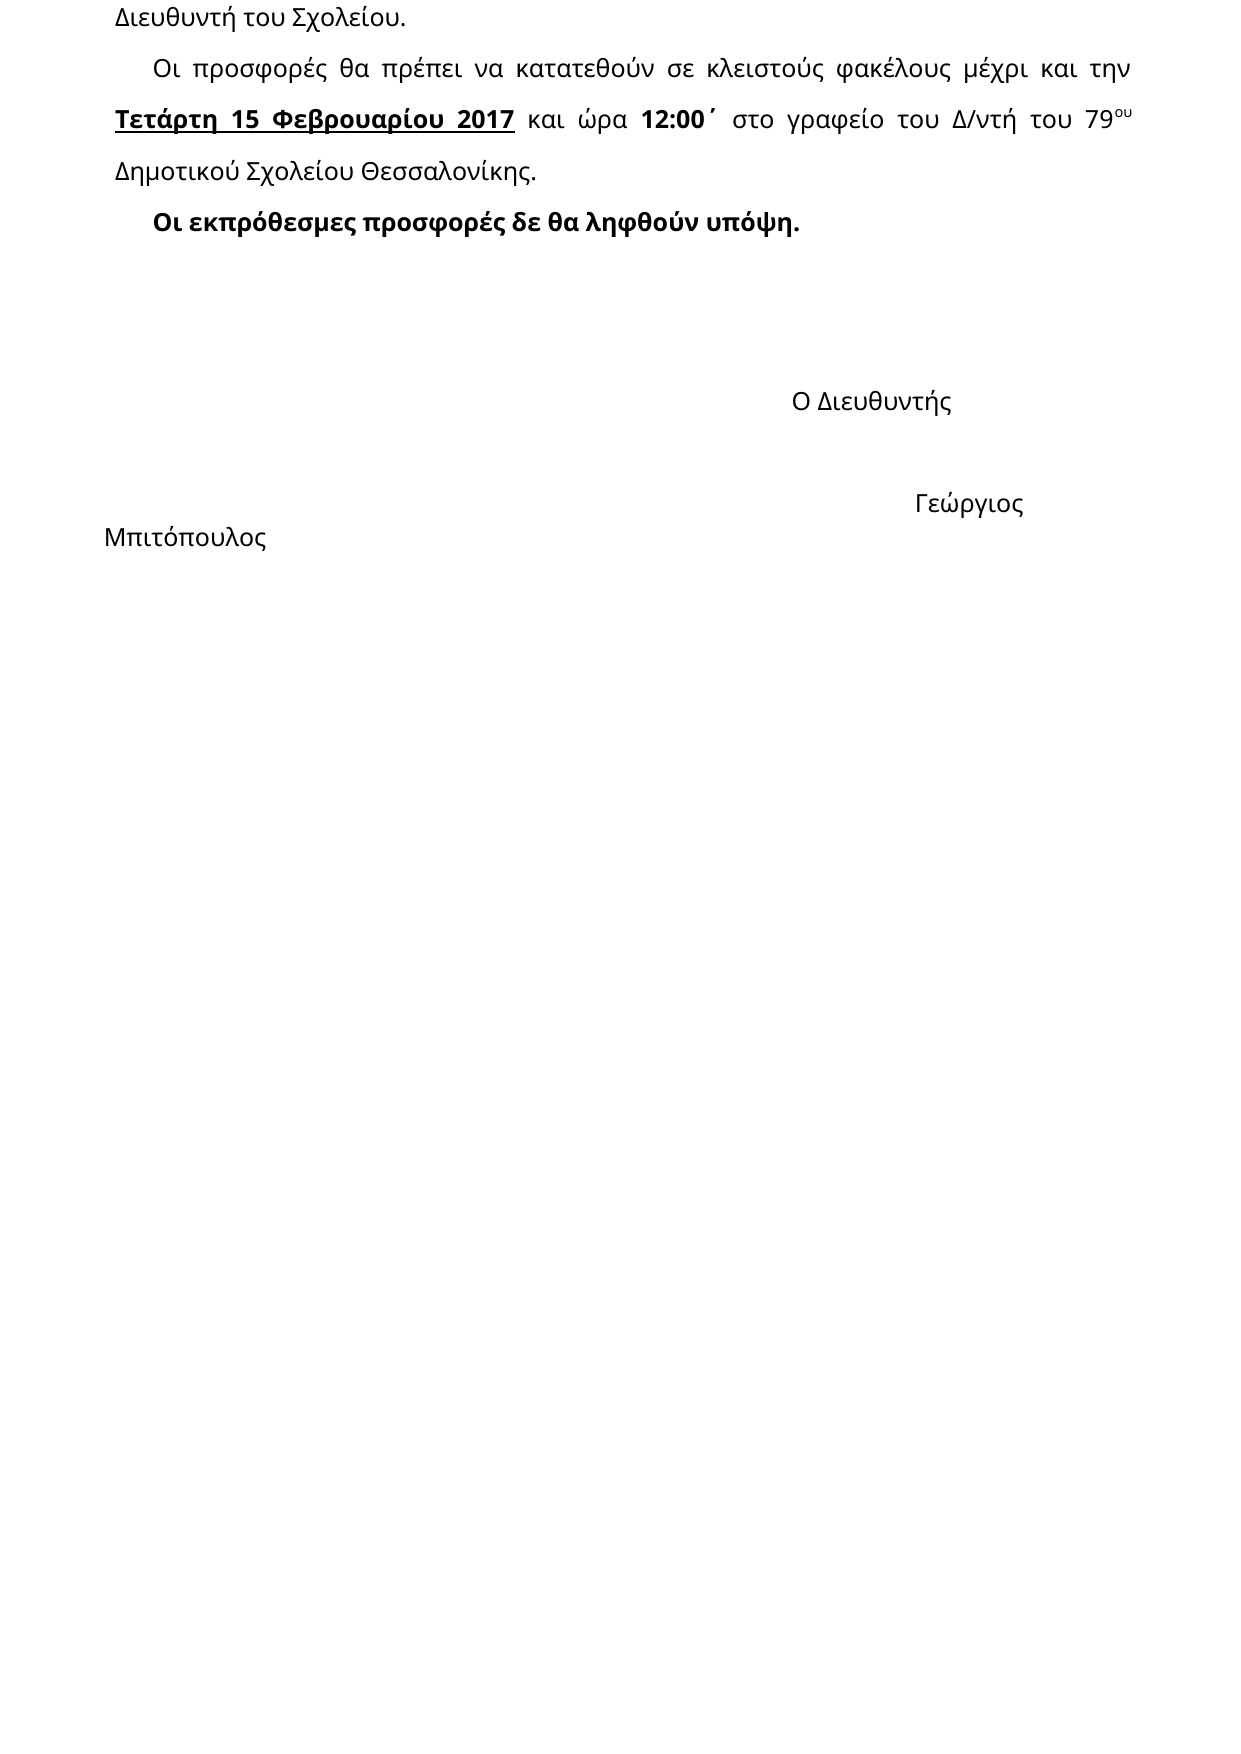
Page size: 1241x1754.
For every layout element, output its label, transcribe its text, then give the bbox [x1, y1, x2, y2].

text Γεώργιος Μπιτόπουλος [103, 486, 1053, 554]
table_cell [104, 0, 1153, 354]
text Ο Διευθυντής [703, 383, 1053, 417]
